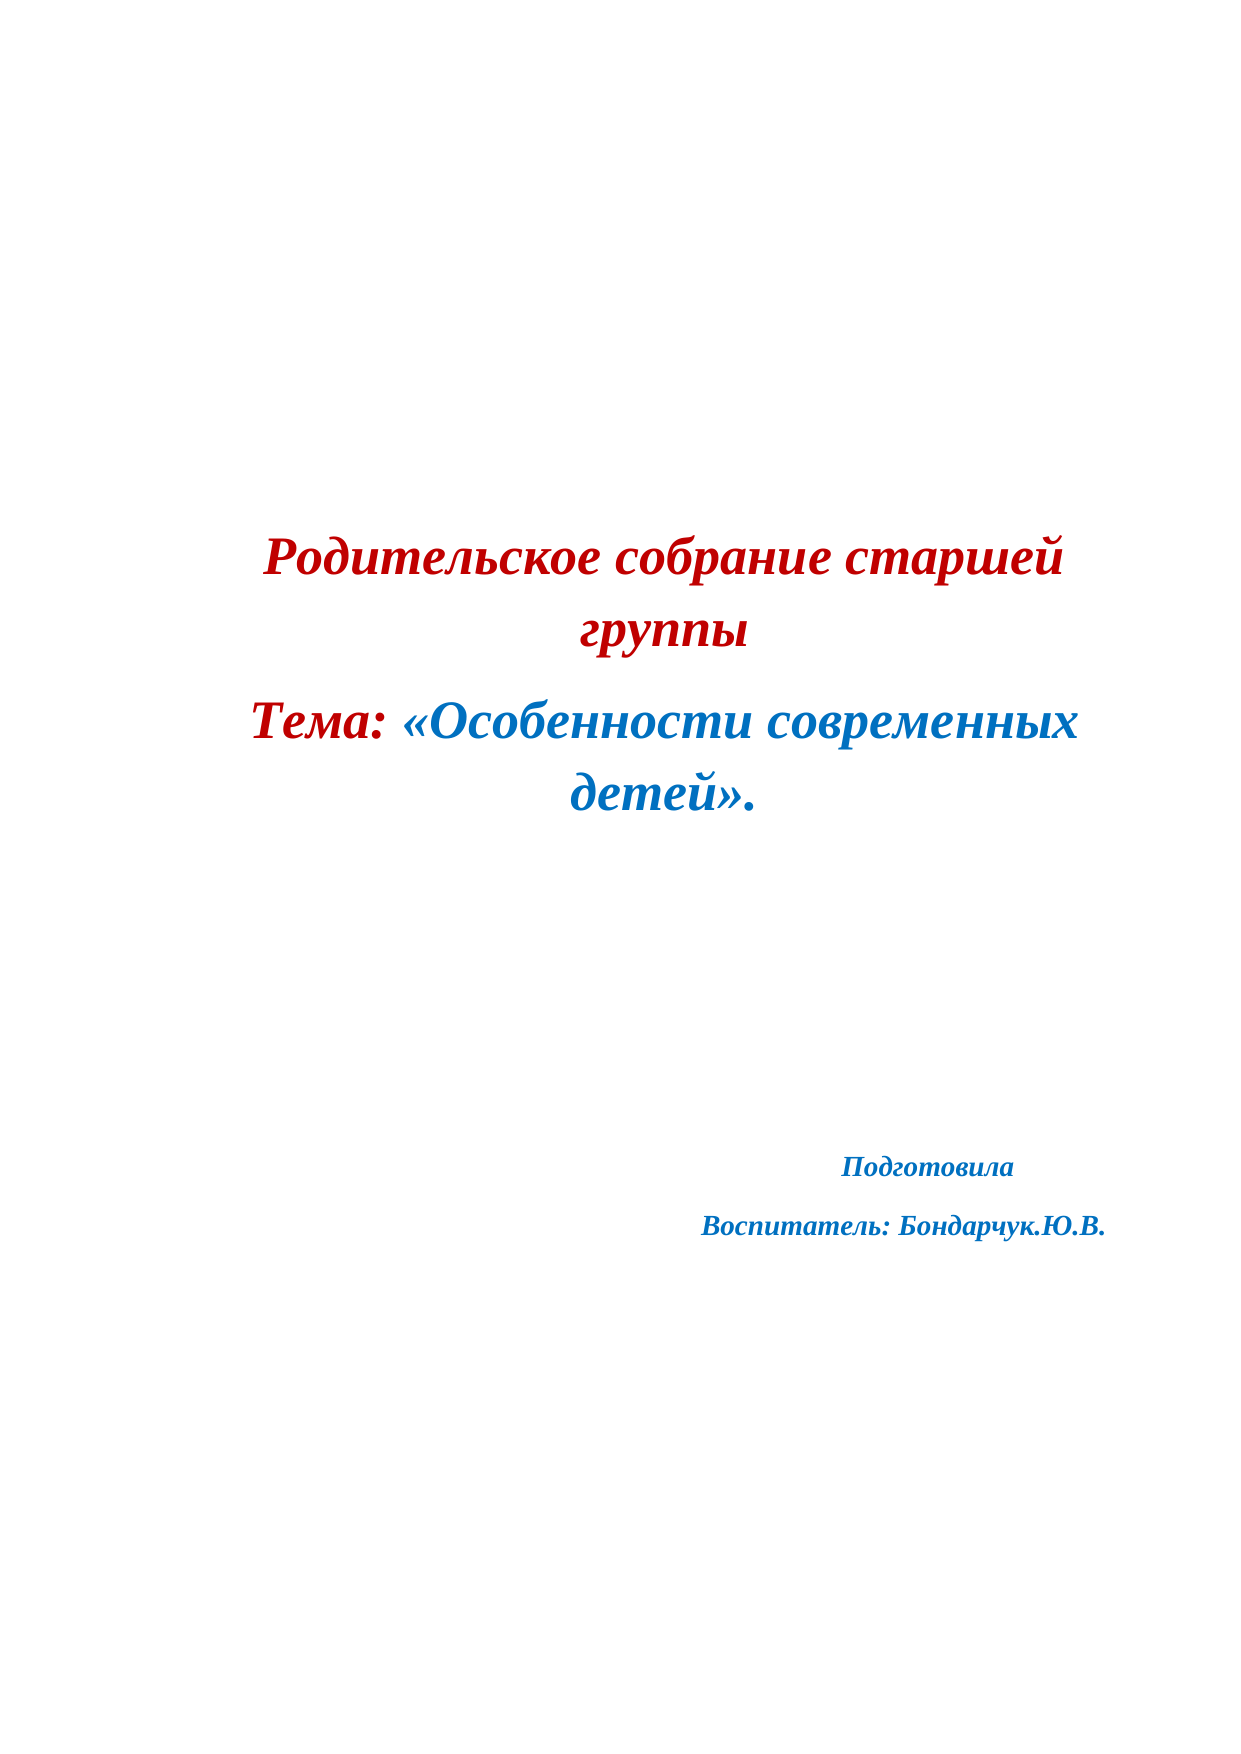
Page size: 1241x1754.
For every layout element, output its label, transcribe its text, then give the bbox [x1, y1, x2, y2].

text Родительское собрание старшей группы [177, 524, 1152, 658]
text Подготовила [767, 1149, 1152, 1182]
text Тема: «Особенности современных детей». [177, 688, 1152, 822]
text Воспитатель: Бондарчук.Ю.В. [620, 1208, 1152, 1242]
